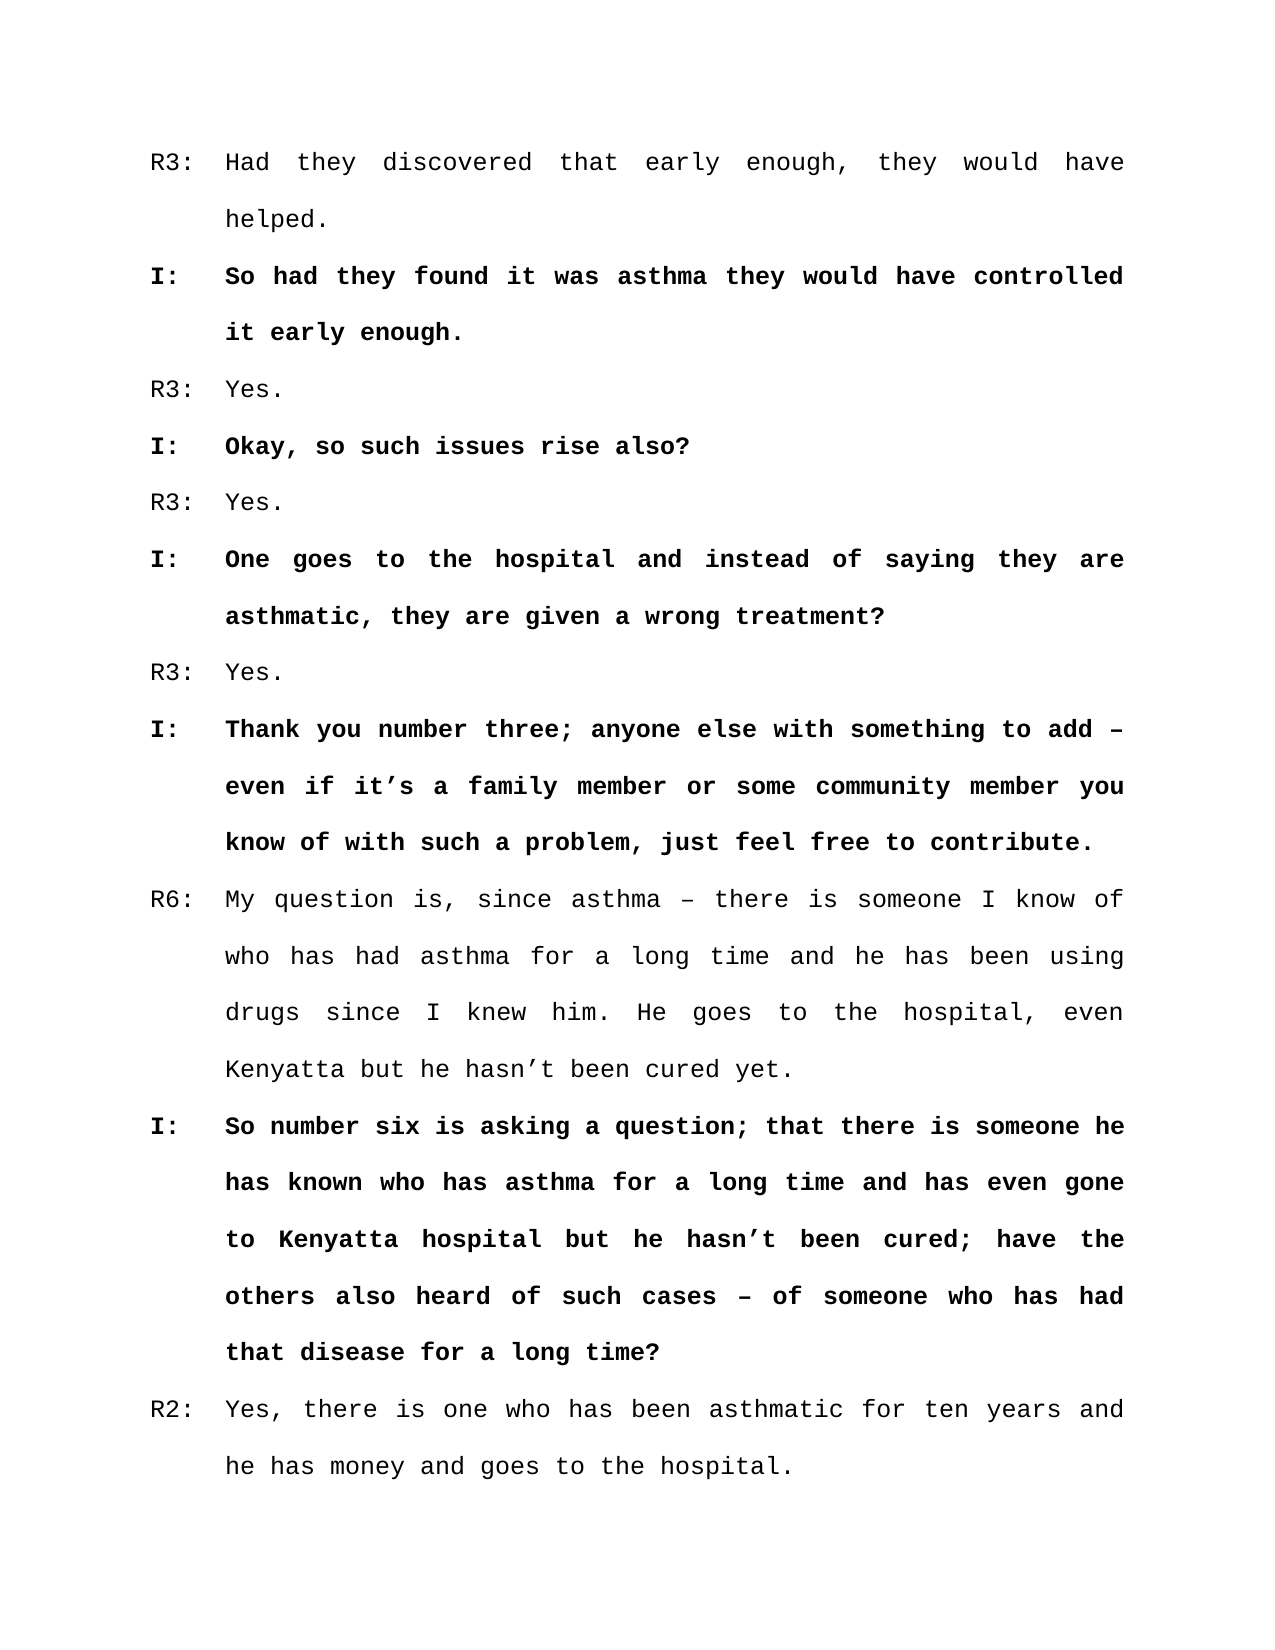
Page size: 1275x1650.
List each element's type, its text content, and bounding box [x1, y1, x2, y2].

text R3: Yes. [150, 660, 1125, 688]
text I: So had they found it was asthma they would have controlled it early enough. [150, 263, 1125, 348]
text R3: Yes. [150, 377, 1125, 405]
text R6: My question is, since asthma – there is someone I know of who has had asthma for a long time and he has been using drugs since I knew him. He goes to the hospital, even Kenyatta but he hasn’t been cured yet. [150, 887, 1125, 1085]
text R3: Yes. [150, 490, 1125, 518]
text I: One goes to the hospital and instead of saying they are asthmatic, they are given a wrong treatment? [150, 547, 1125, 632]
text R2: Yes, there is one who has been asthmatic for ten years and he has money and goes to the hospital. [150, 1397, 1125, 1482]
text R3: Had they discovered that early enough, they would have helped. [150, 150, 1125, 235]
text I: Thank you number three; anyone else with something to add – even if it’s a family member or some community member you know of with such a problem, just feel free to contribute. [150, 717, 1125, 858]
text I: Okay, so such issues rise also? [150, 433, 1125, 462]
text I: So number six is asking a question; that there is someone he has known who has asthma for a long time and has even gone to Kenyatta hospital but he hasn’t been cured; have the others also heard of such cases – of someone who has had that disease for a long time? [150, 1113, 1125, 1368]
